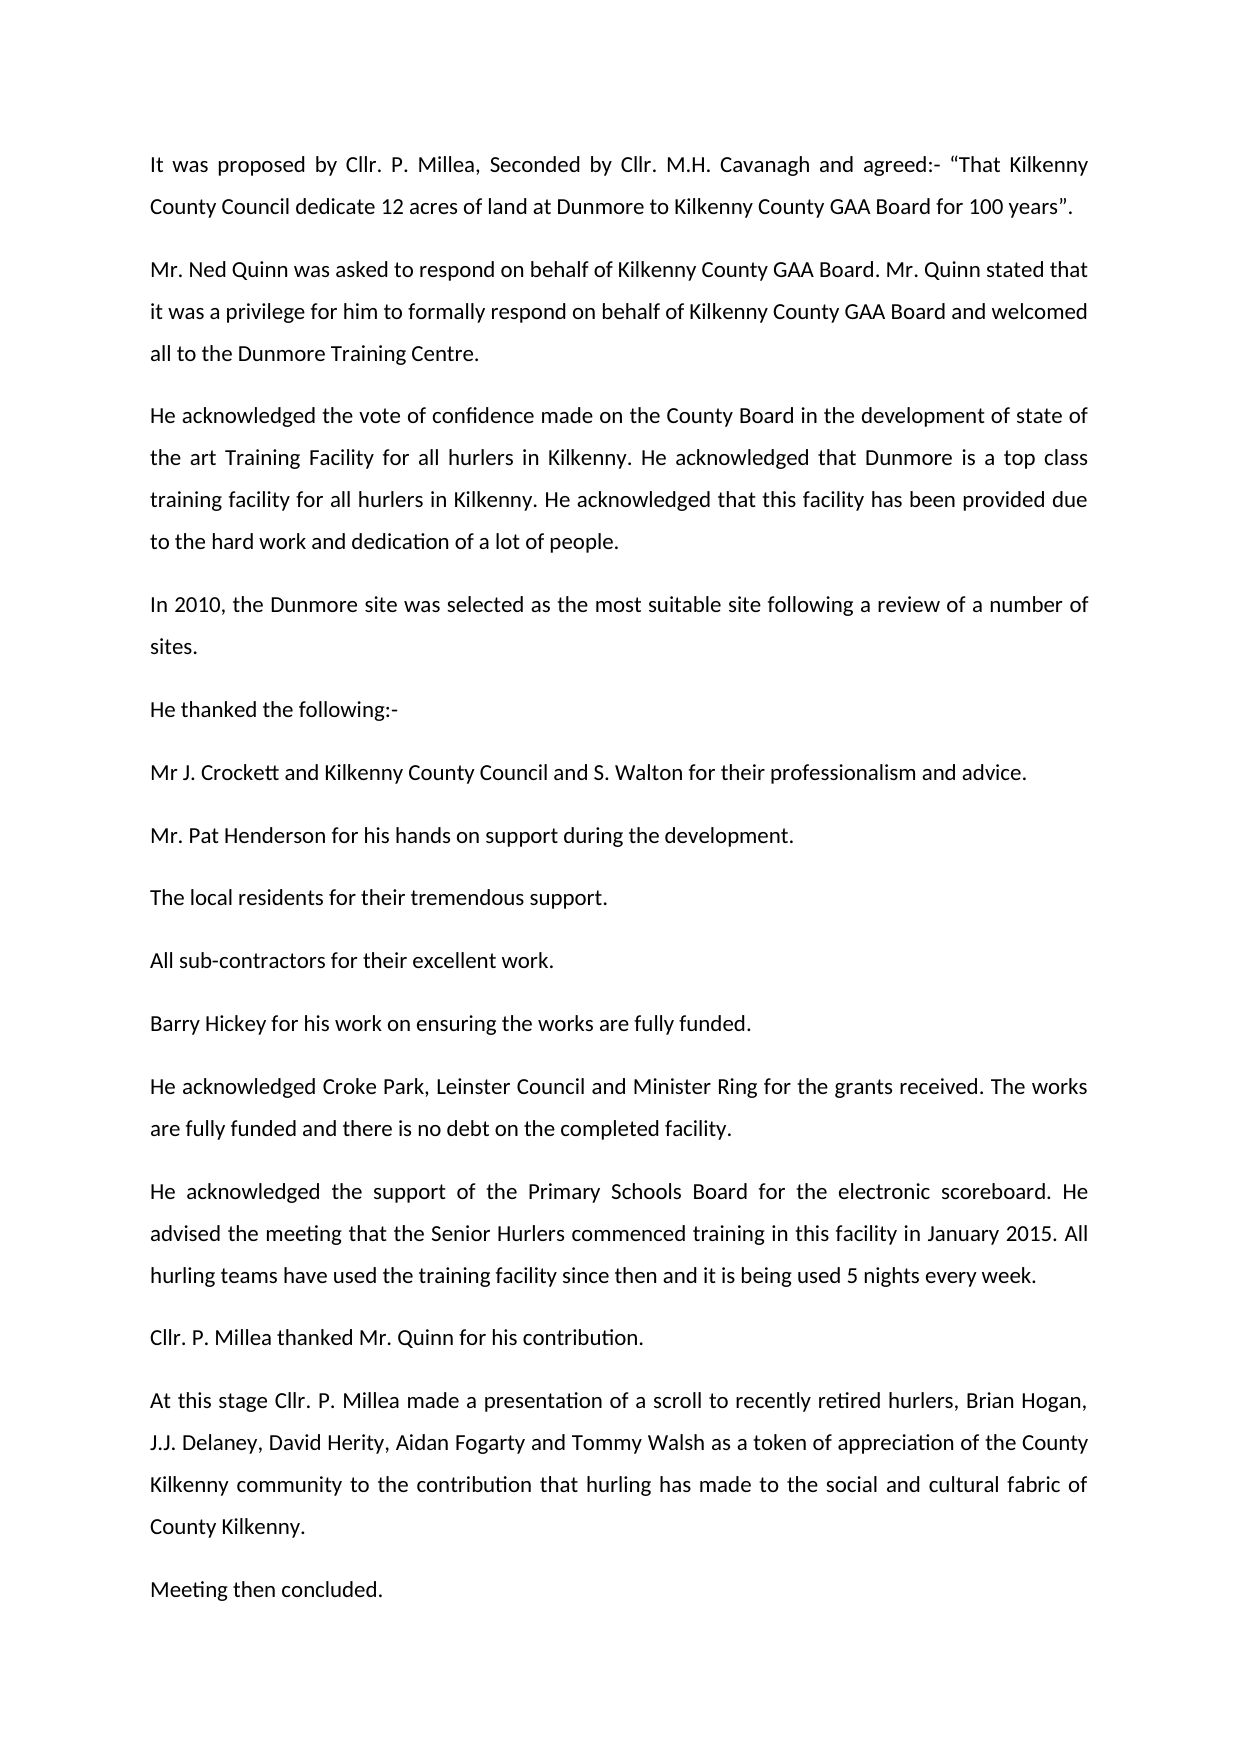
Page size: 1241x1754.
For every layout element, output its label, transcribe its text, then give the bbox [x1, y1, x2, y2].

text All sub-contractors for their excellent work. [150, 946, 1090, 974]
text Mr J. Crockett and Kilkenny County Council and S. Walton for their professionalism and advice. [150, 758, 1090, 786]
text Meeting then concluded. [150, 1575, 1090, 1603]
text At this stage Cllr. P. Millea made a presentation of a scroll to recently retired hurlers, Brian Hogan, J.J. Delaney, David Herity, Aidan Fogarty and Tommy Walsh as a token of appreciation of the County Kilkenny community to the contribution that hurling has made to the social and cultural fabric of County Kilkenny. [150, 1386, 1090, 1540]
text He acknowledged the support of the Primary Schools Board for the electronic scoreboard. He advised the meeting that the Senior Hurlers commenced training in this facility in January 2015. All hurling teams have used the training facility since then and it is being used 5 nights every week. [150, 1177, 1090, 1289]
text Cllr. P. Millea thanked Mr. Quinn for his contribution. [150, 1323, 1090, 1352]
text It was proposed by Cllr. P. Millea, Seconded by Cllr. M.H. Cavanagh and agreed:- “That Kilkenny County Council dedicate 12 acres of land at Dunmore to Kilkenny County GAA Board for 100 years”. [150, 150, 1090, 220]
text Mr. Ned Quinn was asked to respond on behalf of Kilkenny County GAA Board. Mr. Quinn stated that it was a privilege for him to formally respond on behalf of Kilkenny County GAA Board and welcomed all to the Dunmore Training Centre. [150, 255, 1090, 367]
text Barry Hickey for his work on ensuring the works are fully funded. [150, 1009, 1090, 1037]
text The local residents for their tremendous support. [150, 883, 1090, 912]
text He acknowledged the vote of confidence made on the County Board in the development of state of the art Training Facility for all hurlers in Kilkenny. He acknowledged that Dunmore is a top class training facility for all hurlers in Kilkenny. He acknowledged that this facility has been provided due to the hard work and dedication of a lot of people. [150, 402, 1090, 556]
text He acknowledged Croke Park, Leinster Council and Minister Ring for the grants received. The works are fully funded and there is no debt on the completed facility. [150, 1072, 1090, 1142]
text Mr. Pat Henderson for his hands on support during the development. [150, 821, 1090, 849]
text In 2010, the Dunmore site was selected as the most suitable site following a review of a number of sites. [150, 590, 1090, 660]
text He thanked the following:- [150, 695, 1090, 723]
